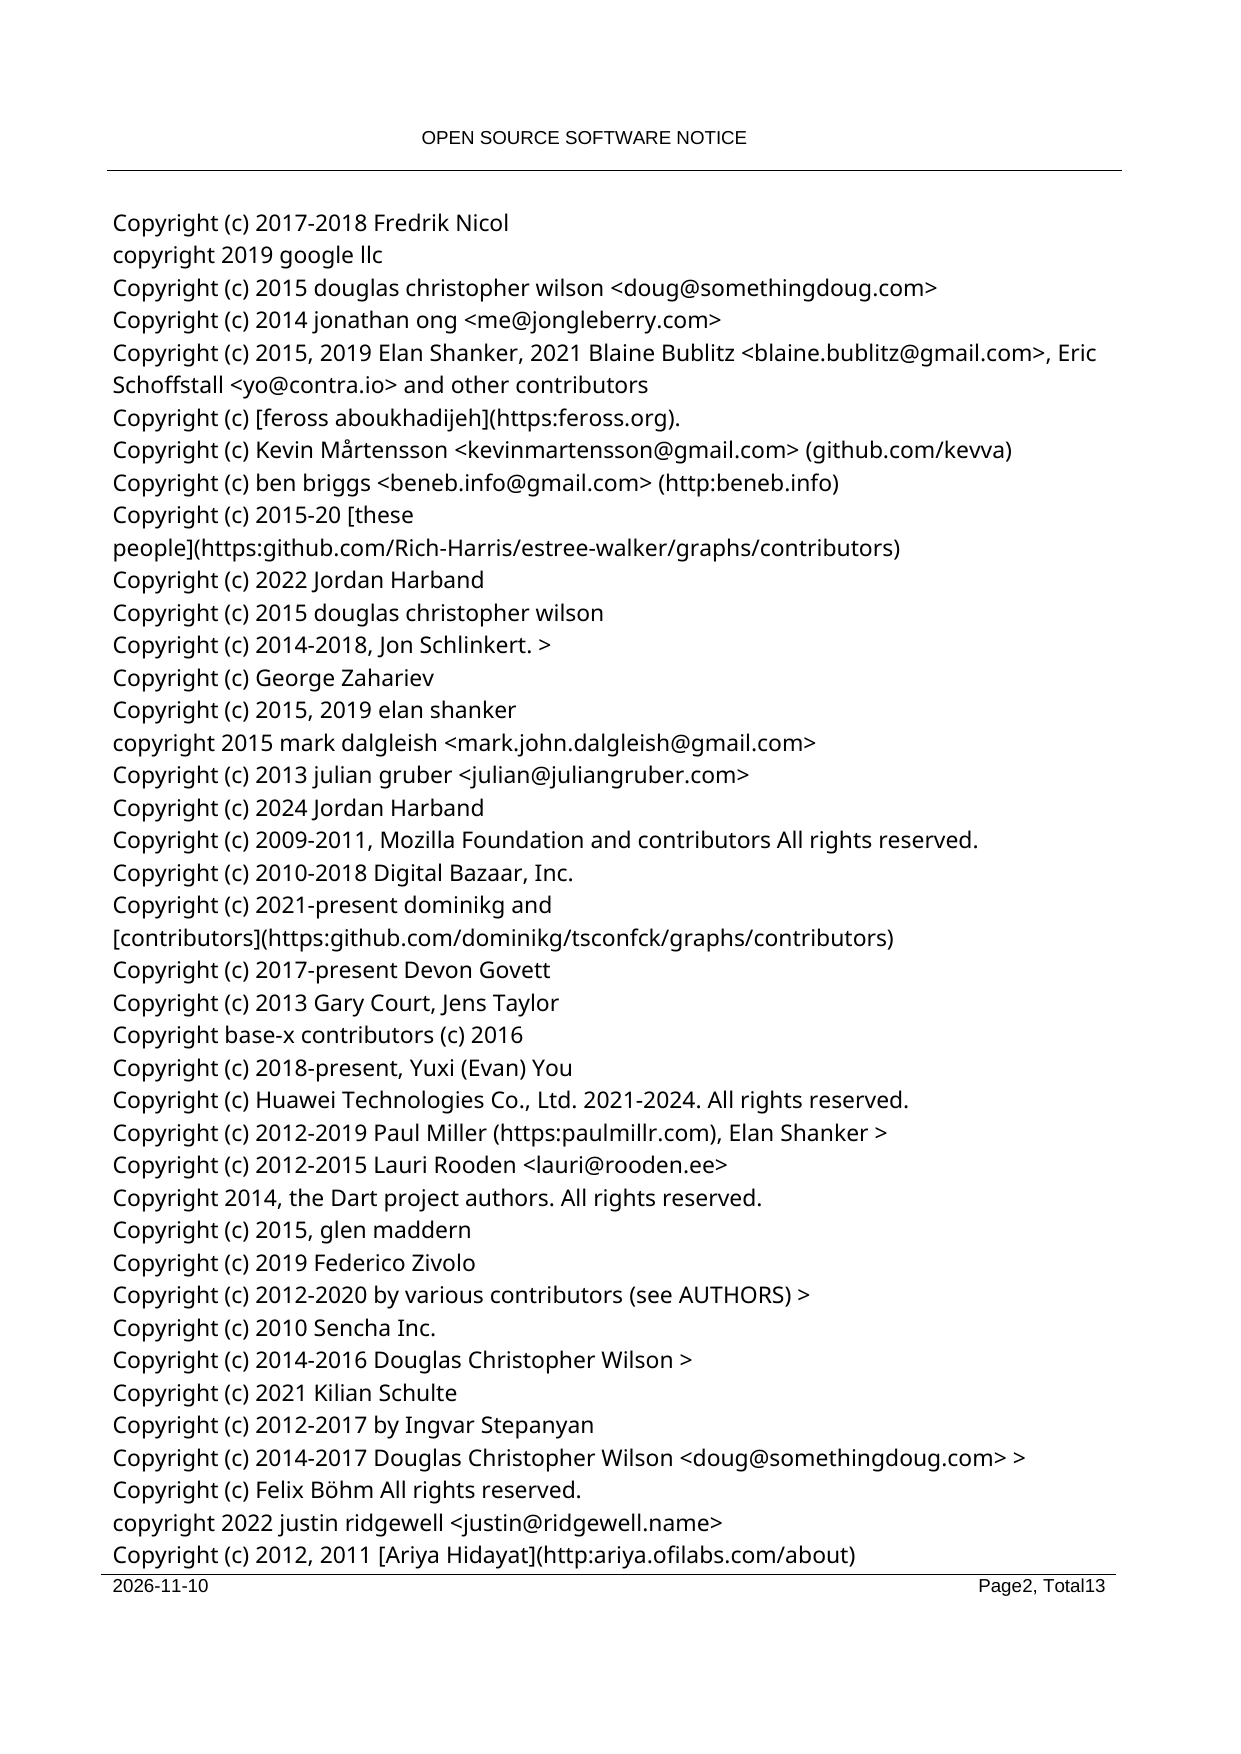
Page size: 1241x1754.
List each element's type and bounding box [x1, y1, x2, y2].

text [112, 206, 1128, 1571]
